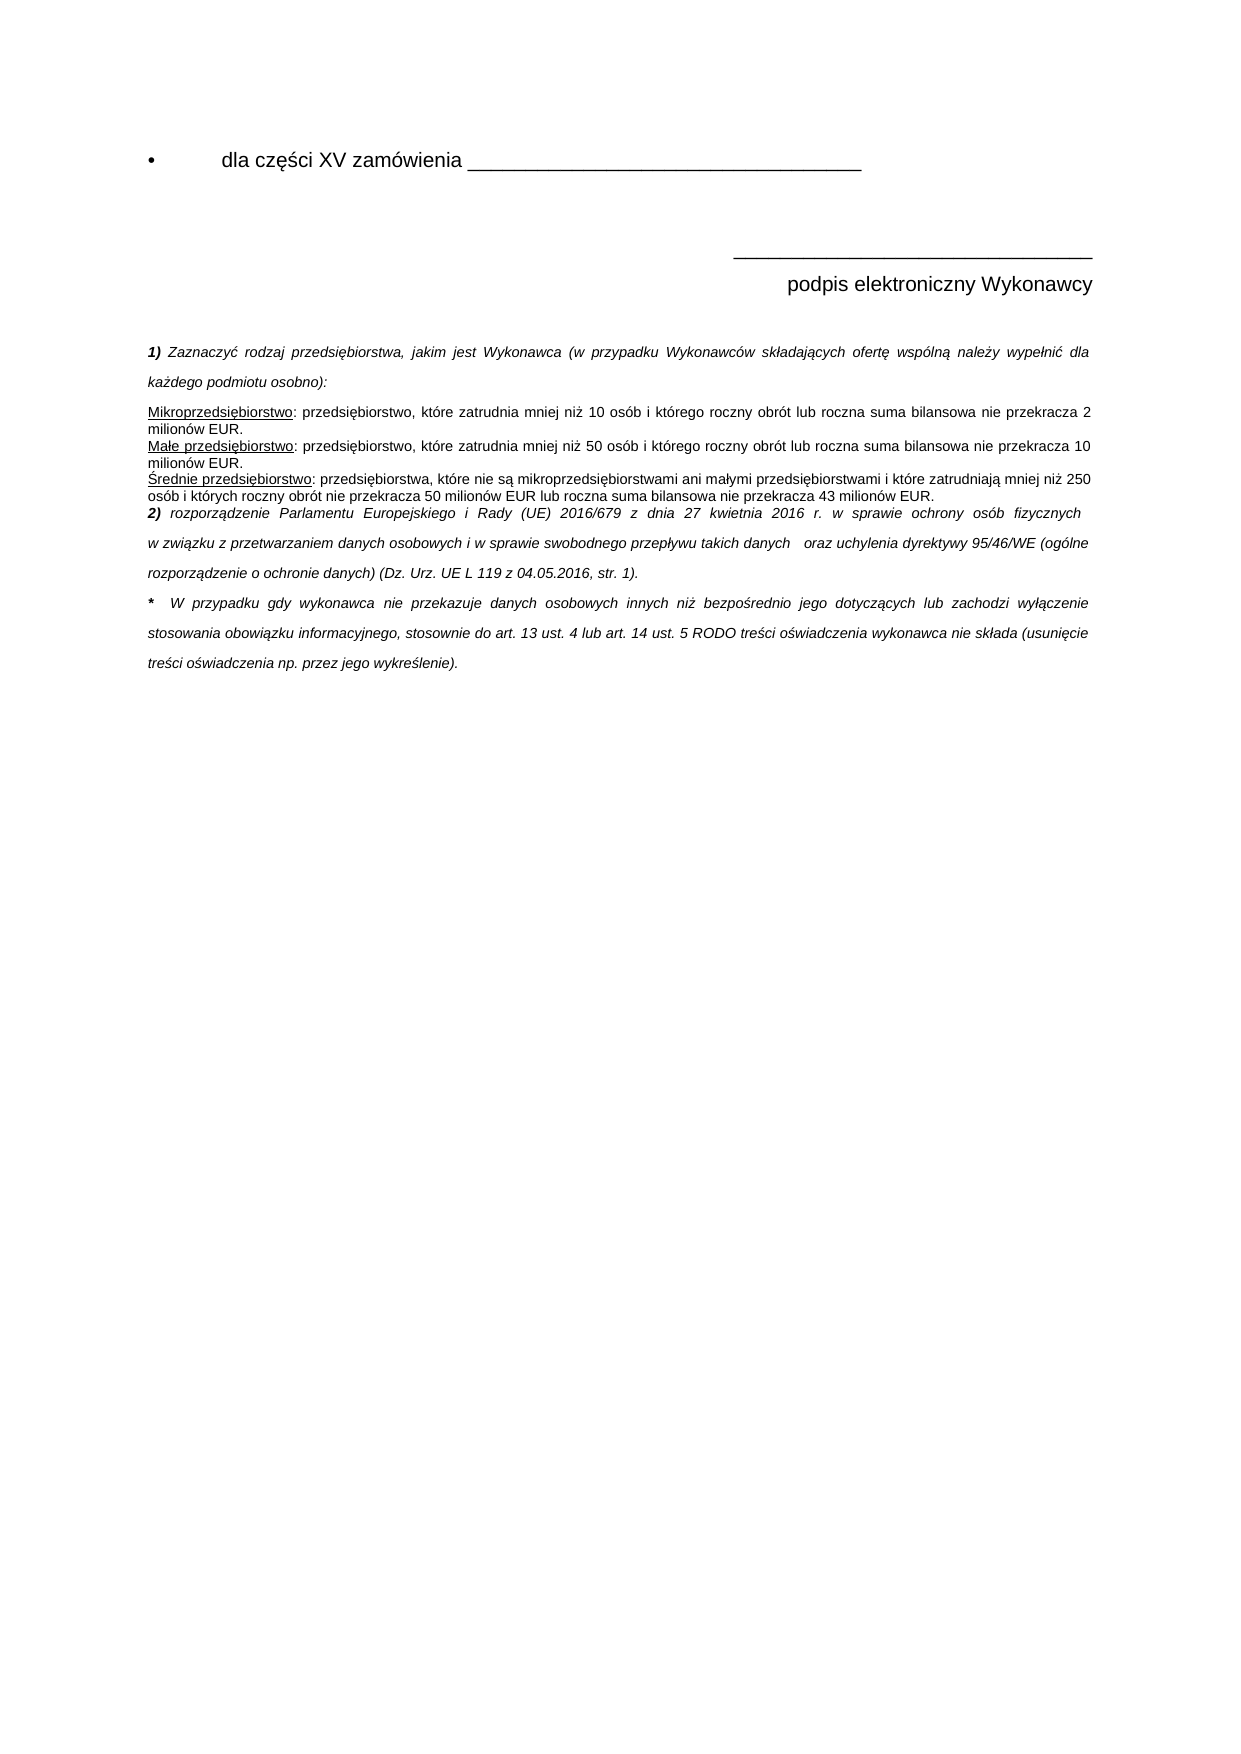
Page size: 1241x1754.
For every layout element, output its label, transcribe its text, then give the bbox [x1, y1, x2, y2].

text _______________________________ [516, 236, 1093, 260]
text Małe przedsiębiorstwo: przedsiębiorstwo, które zatrudnia mniej niż 50 osób i którego roczny obrót lub roczna suma bilansowa nie przekracza 10 milionów EUR. [148, 437, 1093, 471]
text Mikroprzedsiębiorstwo: przedsiębiorstwo, które zatrudnia mniej niż 10 osób i którego roczny obrót lub roczna suma bilansowa nie przekracza 2 milionów EUR. [148, 404, 1093, 437]
text 2) rozporządzenie Parlamentu Europejskiego i Rady (UE) 2016/679 z dnia 27 kwietnia 2016 r. w sprawie ochrony osób fizycznych w związku z przetwarzaniem danych osobowych i w sprawie swobodnego przepływu takich danych oraz uchylenia dyrektywy 95/46/WE (ogólne rozporządzenie o ochronie danych) (Dz. Urz. UE L 119 z 04.05.2016, str. 1). [148, 504, 1093, 594]
text 1) Zaznaczyć rodzaj przedsiębiorstwa, jakim jest Wykonawca (w przypadku Wykonawców składających ofertę wspólną należy wypełnić dla każdego podmiotu osobno): [148, 344, 1093, 404]
text * W przypadku gdy wykonawca nie przekazuje danych osobowych innych niż bezpośrednio jego dotyczących lub zachodzi wyłączenie stosowania obowiązku informacyjnego, stosownie do art. 13 ust. 4 lub art. 14 ust. 5 RODO treści oświadczenia wykonawca nie składa (usunięcie treści oświadczenia np. przez jego wykreślenie). [148, 594, 1093, 684]
text Średnie przedsiębiorstwo: przedsiębiorstwa, które nie są mikroprzedsiębiorstwami ani małymi przedsiębiorstwami i które zatrudniają mniej niż 250 osób i których roczny obrót nie przekracza 50 milionów EUR lub roczna suma bilansowa nie przekracza 43 milionów EUR. [148, 471, 1093, 504]
text podpis elektroniczny Wykonawcy [516, 272, 1093, 296]
list dla części XV zamówienia __________________________________ [148, 148, 1093, 172]
